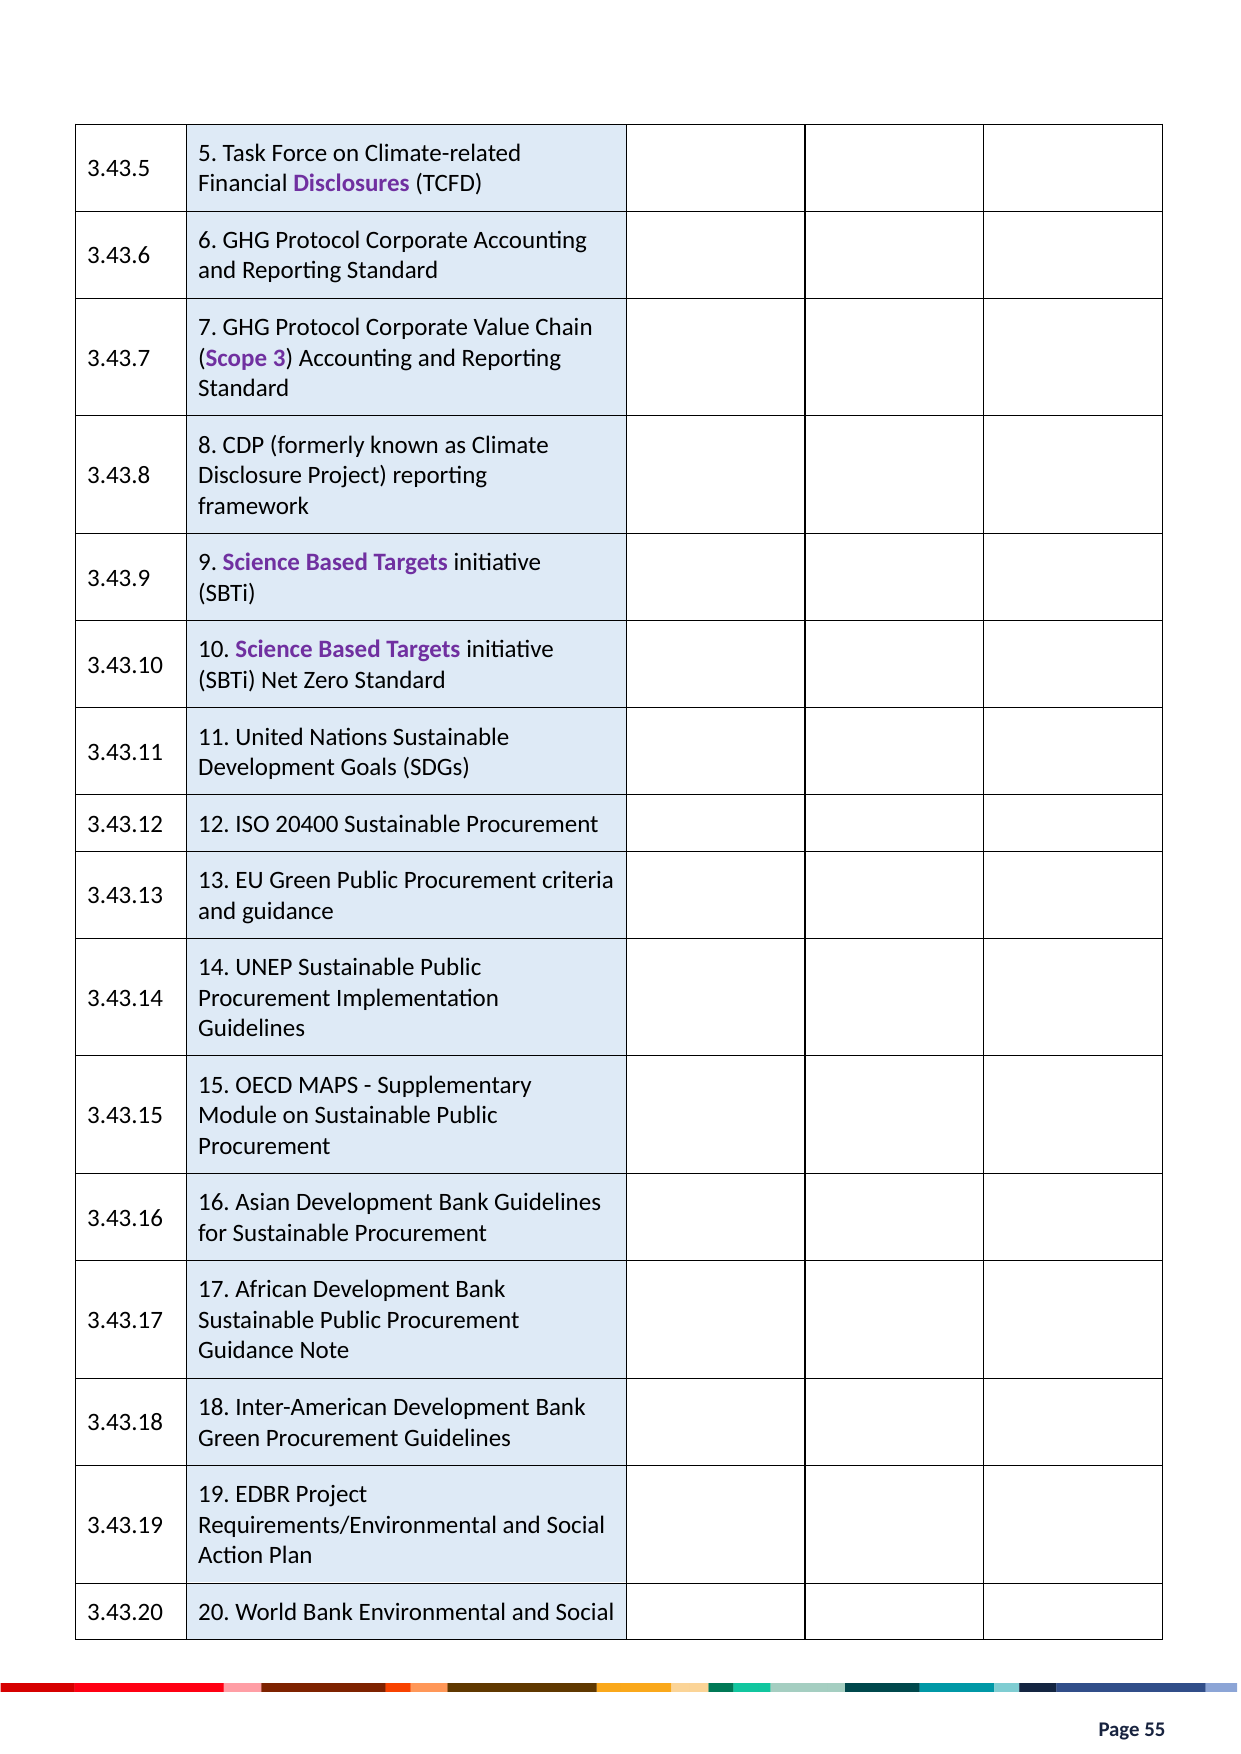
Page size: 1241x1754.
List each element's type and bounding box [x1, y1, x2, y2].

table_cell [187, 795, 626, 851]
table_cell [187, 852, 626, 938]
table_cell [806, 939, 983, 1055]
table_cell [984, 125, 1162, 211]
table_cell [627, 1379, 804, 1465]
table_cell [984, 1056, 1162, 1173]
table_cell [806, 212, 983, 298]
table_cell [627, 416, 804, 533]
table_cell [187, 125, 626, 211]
picture [0, 1683, 1236, 1692]
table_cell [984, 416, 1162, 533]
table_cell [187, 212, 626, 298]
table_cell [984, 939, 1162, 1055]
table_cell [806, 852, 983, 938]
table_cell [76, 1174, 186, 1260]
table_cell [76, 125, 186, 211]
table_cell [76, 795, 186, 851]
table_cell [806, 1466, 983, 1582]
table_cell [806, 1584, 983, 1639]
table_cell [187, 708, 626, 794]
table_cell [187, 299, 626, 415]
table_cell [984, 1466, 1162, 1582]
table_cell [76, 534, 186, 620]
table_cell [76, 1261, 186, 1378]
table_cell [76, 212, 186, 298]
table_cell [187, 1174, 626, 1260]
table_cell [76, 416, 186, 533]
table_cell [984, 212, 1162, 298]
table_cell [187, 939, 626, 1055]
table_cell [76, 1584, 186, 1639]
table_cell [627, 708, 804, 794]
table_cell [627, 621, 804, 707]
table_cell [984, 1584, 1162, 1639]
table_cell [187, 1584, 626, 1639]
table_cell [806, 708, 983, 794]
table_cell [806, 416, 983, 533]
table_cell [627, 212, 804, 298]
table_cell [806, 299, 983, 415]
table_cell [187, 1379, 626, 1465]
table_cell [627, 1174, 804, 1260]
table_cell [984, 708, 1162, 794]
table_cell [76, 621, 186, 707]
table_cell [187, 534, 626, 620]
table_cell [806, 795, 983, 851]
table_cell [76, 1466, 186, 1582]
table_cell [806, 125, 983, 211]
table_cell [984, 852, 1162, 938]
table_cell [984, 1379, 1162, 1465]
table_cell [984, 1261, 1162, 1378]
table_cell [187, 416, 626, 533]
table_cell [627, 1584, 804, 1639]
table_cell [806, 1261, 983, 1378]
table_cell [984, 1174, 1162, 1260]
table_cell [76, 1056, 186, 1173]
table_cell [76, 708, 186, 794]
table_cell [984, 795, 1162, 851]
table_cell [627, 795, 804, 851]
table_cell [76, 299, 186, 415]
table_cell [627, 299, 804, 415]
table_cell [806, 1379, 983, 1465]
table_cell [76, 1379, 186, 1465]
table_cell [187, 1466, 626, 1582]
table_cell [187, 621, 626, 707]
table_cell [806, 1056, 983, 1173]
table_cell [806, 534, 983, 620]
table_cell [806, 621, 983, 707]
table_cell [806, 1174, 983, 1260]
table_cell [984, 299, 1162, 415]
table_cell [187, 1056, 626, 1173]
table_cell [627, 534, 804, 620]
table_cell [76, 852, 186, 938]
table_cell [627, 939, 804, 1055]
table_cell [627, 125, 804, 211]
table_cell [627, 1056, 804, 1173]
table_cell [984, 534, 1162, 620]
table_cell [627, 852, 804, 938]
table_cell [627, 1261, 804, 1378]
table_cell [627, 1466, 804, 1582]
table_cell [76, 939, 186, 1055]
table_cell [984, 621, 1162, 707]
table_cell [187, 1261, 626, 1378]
